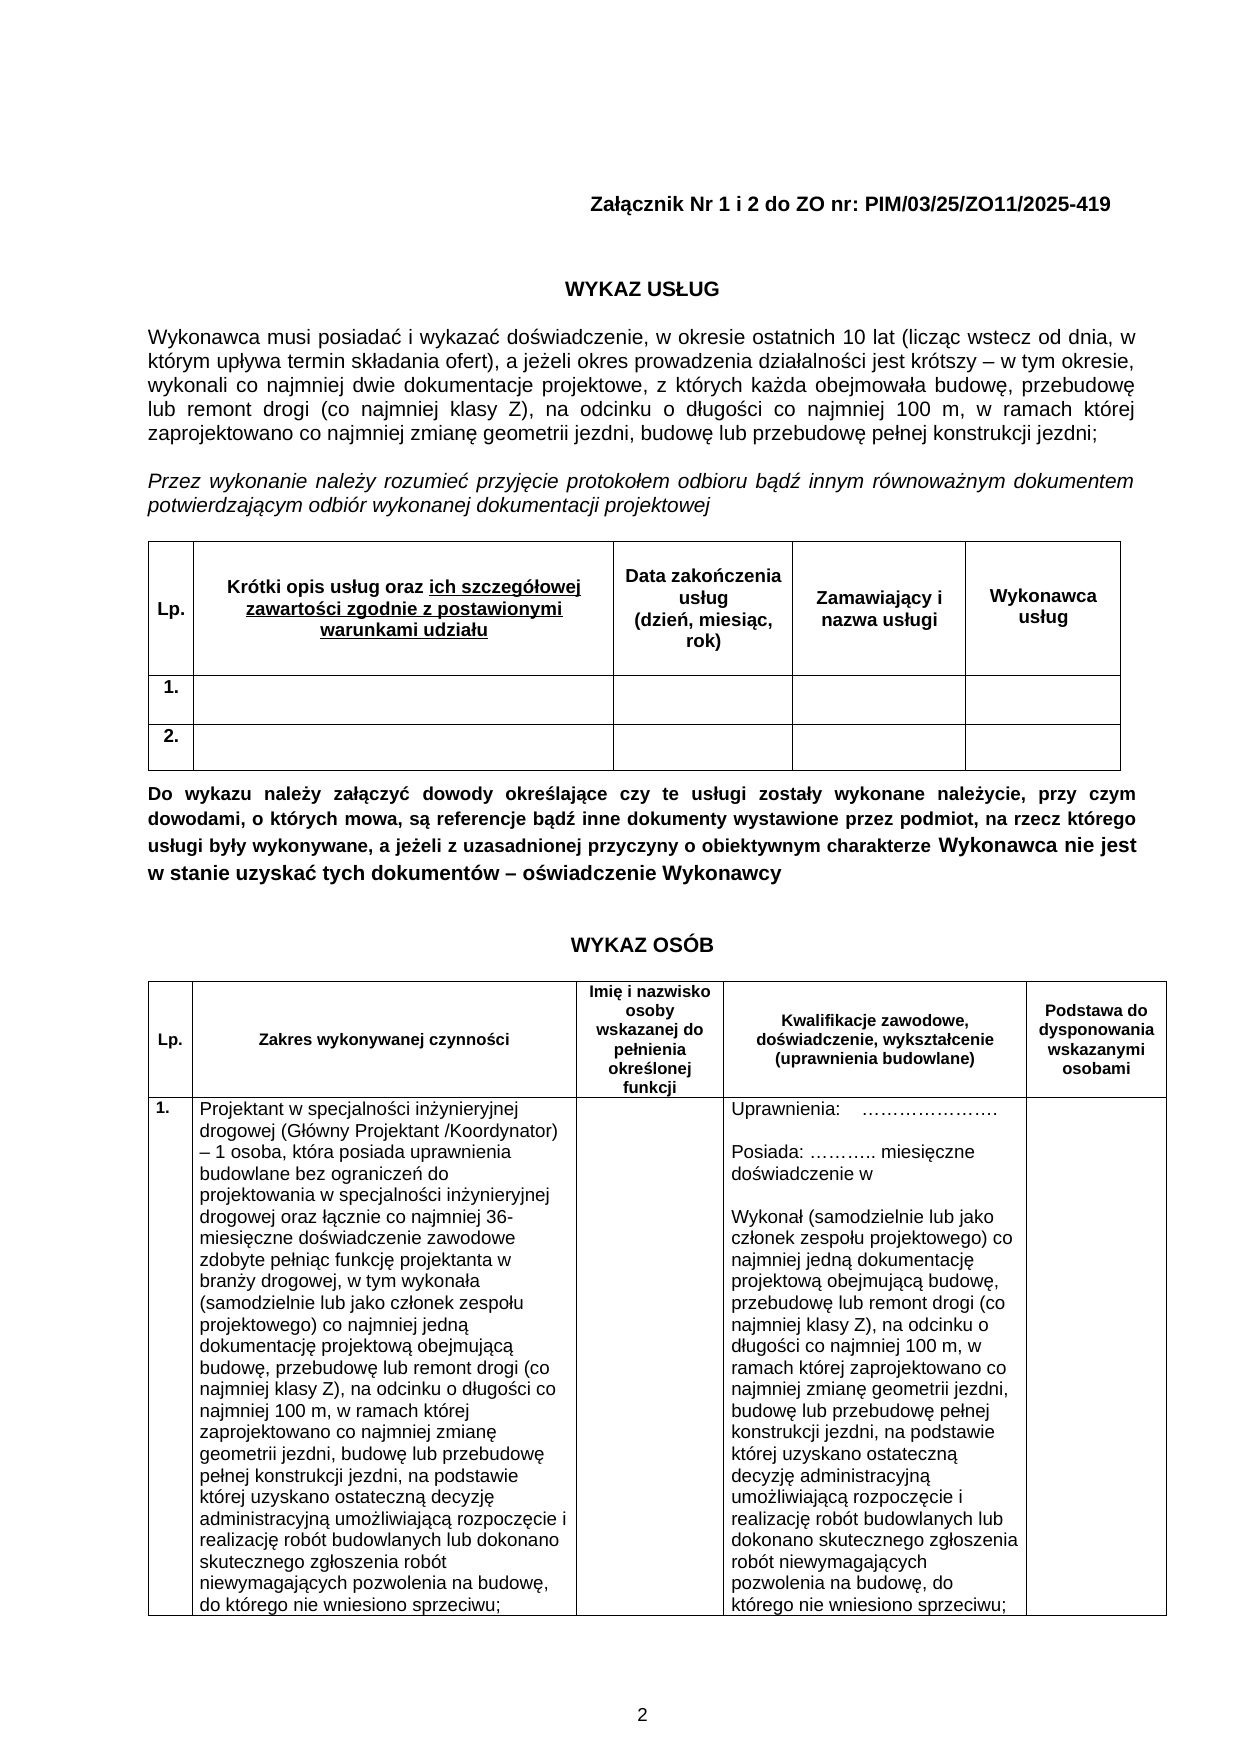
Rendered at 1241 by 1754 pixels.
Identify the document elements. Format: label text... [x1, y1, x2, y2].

table_cell [793, 725, 965, 769]
table_cell [614, 676, 792, 724]
title Wykonawca musi posiadać i wykazać doświadczenie, w okresie ostatnich 10 lat (licząc wstecz od dnia, w którym upływa termin składania ofert), a jeżeli okres prowadzenia działalności jest krótszy – w tym okresie, wykonali co najmniej dwie dokumentacje projektowe, z których każda obejmowała budowę, przebudowę lub remont drogi (co najmniej klasy Z), na odcinku o długości co najmniej 100 m, w ramach której zaprojektowano co najmniej zmianę geometrii jezdni, budowę lub przebudowę pełnej konstrukcji jezdni; [148, 325, 1137, 445]
title WYKAZ OSÓB [148, 933, 1137, 957]
table_cell 2. [149, 725, 193, 769]
title WYKAZ USŁUG [148, 277, 1137, 301]
table_cell 1. [149, 1098, 192, 1615]
table_header Zamawiający i nazwa usługi [793, 542, 965, 675]
table_header Zakres wykonywanej czynności [193, 982, 576, 1097]
table_header Lp. [149, 982, 192, 1097]
table_header Kwalifikacje zawodowe, doświadczenie, wykształcenie (uprawnienia budowlane) [724, 982, 1026, 1097]
table_header Lp. [149, 542, 193, 675]
table_cell [614, 725, 792, 769]
table_cell [966, 725, 1120, 769]
table_header Data zakończenia usług (dzień, miesiąc, rok) [614, 542, 792, 675]
title Przez wykonanie należy rozumieć przyjęcie protokołem odbioru bądź innym równoważnym dokumentem potwierdzającym odbiór wykonanej dokumentacji projektowej [148, 469, 1137, 517]
table_cell [577, 1098, 723, 1615]
table_cell [194, 676, 613, 724]
text Załącznik Nr 1 i 2 do ZO nr: PIM/03/25/ZO11/2025-419 [516, 192, 1137, 216]
table_cell [793, 676, 965, 724]
table_header Podstawa do dysponowania wskazanymi osobami [1027, 982, 1166, 1097]
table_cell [193, 1098, 576, 1615]
table_cell [1027, 1098, 1166, 1615]
text Do wykazu należy załączyć dowody określające czy te usługi zostały wykonane należycie, przy czym dowodami, o których mowa, są referencje bądź inne dokumenty wystawione przez podmiot, na rzecz którego usługi były wykonywane, a jeżeli z uzasadnionej przyczyny o obiektywnym charakterze Wykonawca nie jest w stanie uzyskać tych dokumentów – oświadczenie Wykonawcy [148, 783, 1137, 884]
table_cell [194, 725, 613, 769]
table_cell [966, 676, 1120, 724]
table_cell 1. [149, 676, 193, 724]
table_header Imię i nazwisko osoby wskazanej do pełnienia określonej funkcji [577, 982, 723, 1097]
table_header Krótki opis usług oraz ich szczegółowej zawartości zgodnie z postawionymi warunkami udziału [194, 542, 613, 675]
table_header Wykonawca usług [966, 542, 1120, 675]
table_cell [724, 1098, 1026, 1615]
